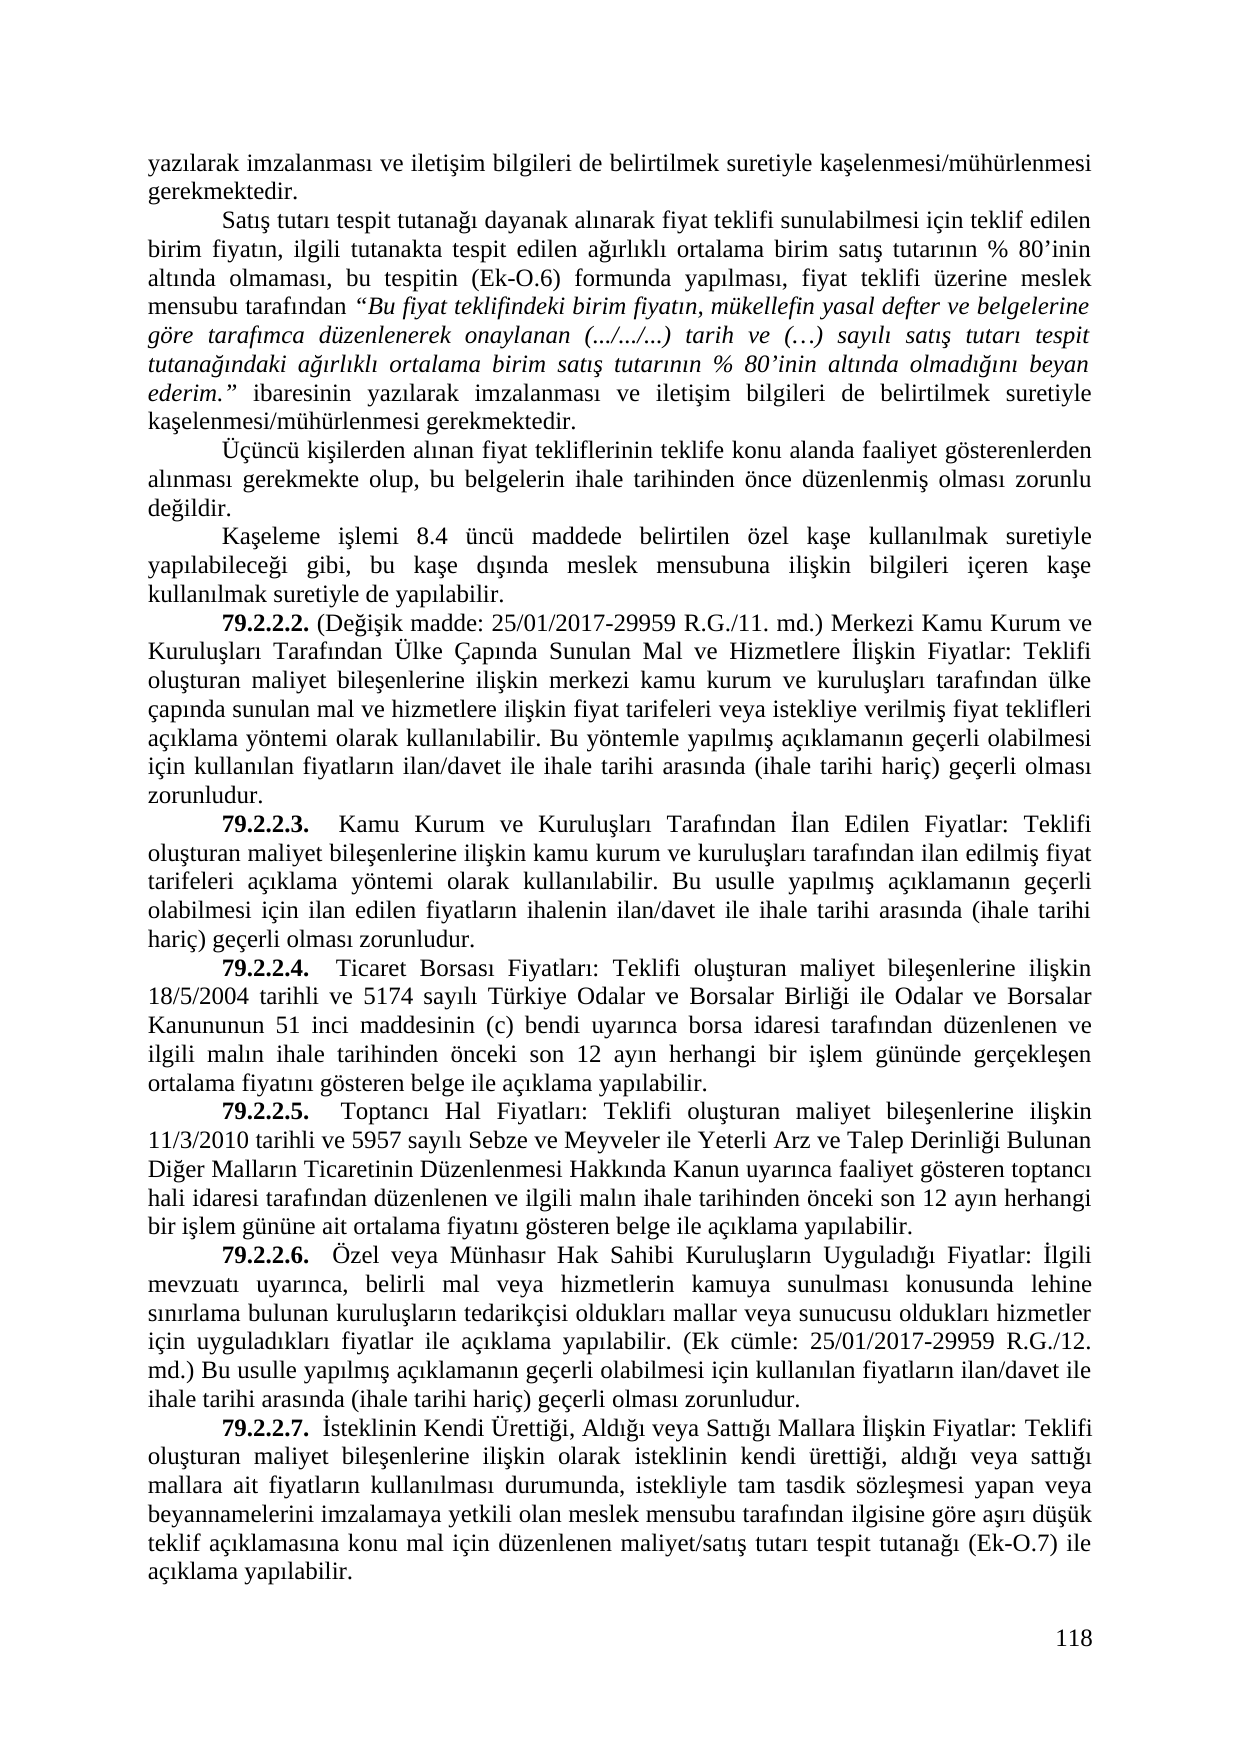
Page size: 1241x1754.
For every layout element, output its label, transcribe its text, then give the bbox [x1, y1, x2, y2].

text 79.2.2.3. Kamu Kurum ve Kuruluşları Tarafından İlan Edilen Fiyatlar: Teklifi oluşturan maliyet bileşenlerine ilişkin kamu kurum ve kuruluşları tarafından ilan edilmiş fiyat tarifeleri açıklama yöntemi olarak kullanılabilir. Bu usulle yapılmış açıklamanın geçerli olabilmesi için ilan edilen fiyatların ihalenin ilan/davet ile ihale tarihi arasında (ihale tarihi hariç) geçerli olması zorunludur. [148, 809, 1092, 953]
text 79.2.2.2. (Değişik madde: 25/01/2017-29959 R.G./11. md.) Merkezi Kamu Kurum ve Kuruluşları Tarafından Ülke Çapında Sunulan Mal ve Hizmetlere İlişkin Fiyatlar: Teklifi oluşturan maliyet bileşenlerine ilişkin merkezi kamu kurum ve kuruluşları tarafından ülke çapında sunulan mal ve hizmetlere ilişkin fiyat tarifeleri veya istekliye verilmiş fiyat teklifleri açıklama yöntemi olarak kullanılabilir. Bu yöntemle yapılmış açıklamanın geçerli olabilmesi için kullanılan fiyatların ilan/davet ile ihale tarihi arasında (ihale tarihi hariç) geçerli olması zorunludur. [148, 608, 1092, 809]
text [148, 148, 1092, 205]
text Satış tutarı tespit tutanağı dayanak alınarak fiyat teklifi sunulabilmesi için teklif edilen birim fiyatın, ilgili tutanakta tespit edilen ağırlıklı ortalama birim satış tutarının % 80’inin altında olmaması, bu tespitin (Ek-O.6) formunda yapılması, fiyat teklifi üzerine meslek mensubu tarafından “Bu fiyat teklifindeki birim fiyatın, mükellefin yasal defter ve belgelerine göre tarafımca düzenlenerek onaylanan (.../.../...) tarih ve (…) sayılı satış tutarı tespit tutanağındaki ağırlıklı ortalama birim satış tutarının % 80’inin altında olmadığını beyan ederim.” ibaresinin yazılarak imzalanması ve iletişim bilgileri de belirtilmek suretiyle kaşelenmesi/mühürlenmesi gerekmektedir. [148, 205, 1092, 435]
text Üçüncü kişilerden alınan fiyat tekliflerinin teklife konu alanda faaliyet gösterenlerden alınması gerekmekte olup, bu belgelerin ihale tarihinden önce düzenlenmiş olması zorunlu değildir. [148, 435, 1092, 521]
text Kaşeleme işlemi 8.4 üncü maddede belirtilen özel kaşe kullanılmak suretiyle yapılabileceği gibi, bu kaşe dışında meslek mensubuna ilişkin bilgileri içeren kaşe kullanılmak suretiyle de yapılabilir. [148, 521, 1092, 608]
text 79.2.2.5. Toptancı Hal Fiyatları: Teklifi oluşturan maliyet bileşenlerine ilişkin 11/3/2010 tarihli ve 5957 sayılı Sebze ve Meyveler ile Yeterli Arz ve Talep Derinliği Bulunan Diğer Malların Ticaretinin Düzenlenmesi Hakkında Kanun uyarınca faaliyet gösteren toptancı hali idaresi tarafından düzenlenen ve ilgili malın ihale tarihinden önceki son 12 ayın herhangi bir işlem gününe ait ortalama fiyatını gösteren belge ile açıklama yapılabilir. [148, 1096, 1092, 1240]
text 79.2.2.7. İsteklinin Kendi Ürettiği, Aldığı veya Sattığı Mallara İlişkin Fiyatlar: Teklifi oluşturan maliyet bileşenlerine ilişkin olarak isteklinin kendi ürettiği, aldığı veya sattığı mallara ait fiyatların kullanılması durumunda, istekliyle tam tasdik sözleşmesi yapan veya beyannamelerini imzalamaya yetkili olan meslek mensubu tarafından ilgisine göre aşırı düşük teklif açıklamasına konu mal için düzenlenen maliyet/satış tutarı tespit tutanağı (Ek-O.7) ile açıklama yapılabilir. [148, 1413, 1092, 1585]
text 79.2.2.4. Ticaret Borsası Fiyatları: Teklifi oluşturan maliyet bileşenlerine ilişkin 18/5/2004 tarihli ve 5174 sayılı Türkiye Odalar ve Borsalar Birliği ile Odalar ve Borsalar Kanununun 51 inci maddesinin (c) bendi uyarınca borsa idaresi tarafından düzenlenen ve ilgili malın ihale tarihinden önceki son 12 ayın herhangi bir işlem gününde gerçekleşen ortalama fiyatını gösteren belge ile açıklama yapılabilir. [148, 953, 1092, 1096]
text 79.2.2.6. Özel veya Münhasır Hak Sahibi Kuruluşların Uyguladığı Fiyatlar: İlgili mevzuatı uyarınca, belirli mal veya hizmetlerin kamuya sunulması konusunda lehine sınırlama bulunan kuruluşların tedarikçisi oldukları mallar veya sunucusu oldukları hizmetler için uyguladıkları fiyatlar ile açıklama yapılabilir. (Ek cümle: 25/01/2017-29959 R.G./12. md.) Bu usulle yapılmış açıklamanın geçerli olabilmesi için kullanılan fiyatların ilan/davet ile ihale tarihi arasında (ihale tarihi hariç) geçerli olması zorunludur. [148, 1240, 1092, 1413]
